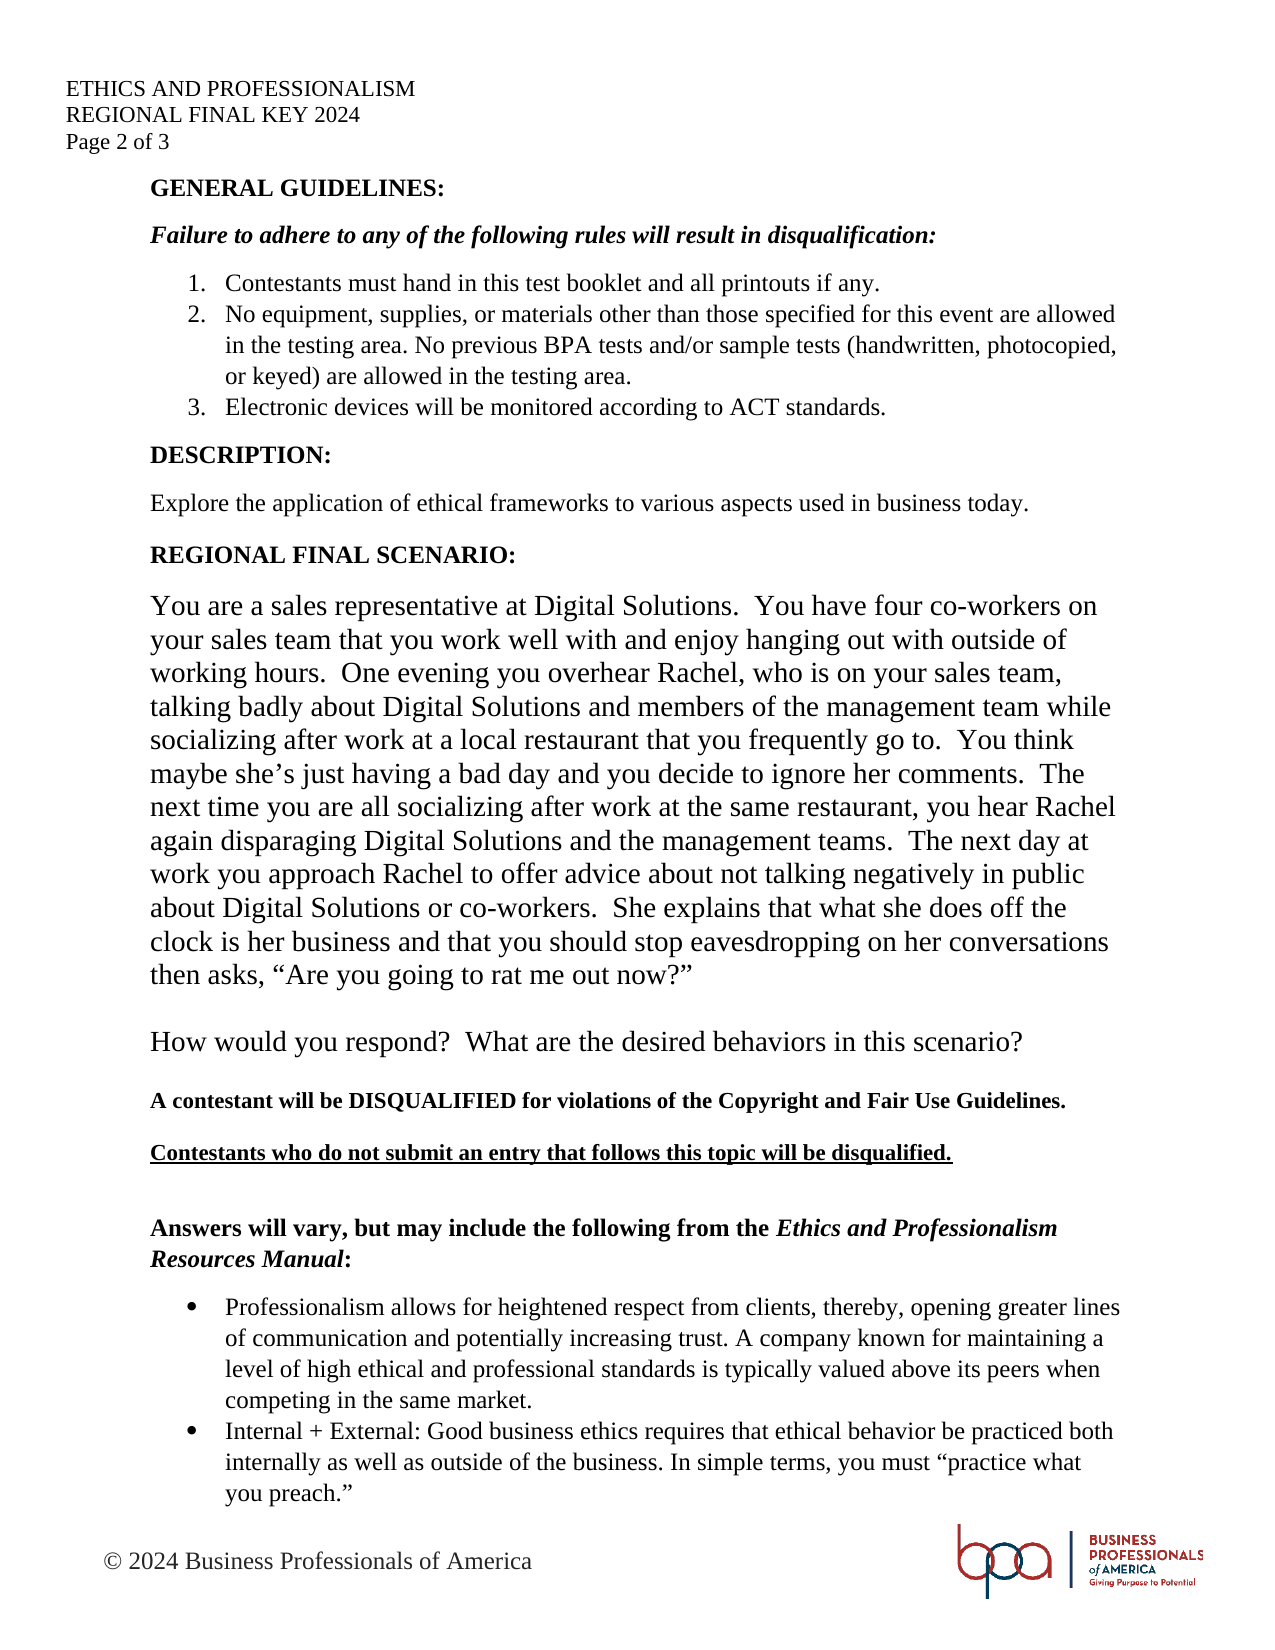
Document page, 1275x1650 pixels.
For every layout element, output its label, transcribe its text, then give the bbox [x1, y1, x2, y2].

text How would you respond? What are the desired behaviors in this scenario? [150, 1024, 1125, 1058]
text You are a sales representative at Digital Solutions. You have four co-workers on your sales team that you work well with and enjoy hanging out with outside of working hours. One evening you overhear Rachel, who is on your sales team, talking badly about Digital Solutions and members of the management team while socializing after work at a local restaurant that you frequently go to. You think maybe she’s just having a bad day and you decide to ignore her comments. The next time you are all socializing after work at the same restaurant, you hear Rachel again disparaging Digital Solutions and the management teams. The next day at work you approach Rachel to offer advice about not talking negatively in public about Digital Solutions or co-workers. She explains that what she does off the clock is her business and that you should stop eavesdropping on her conversations then asks, “Are you going to rat me out now?” [150, 588, 1125, 991]
picture [957, 1524, 1203, 1599]
text Answers will vary, but may include the following from the Ethics and Professionalism Resources Manual: [150, 1213, 1125, 1273]
text Explore the application of ethical frameworks to various aspects used in business today. [150, 488, 1125, 517]
list Contestants must hand in this test booklet and all printouts if any. [187, 268, 1125, 297]
text REGIONAL FINAL Scenario: [150, 541, 1125, 569]
list Professionalism allows for heightened respect from clients, thereby, opening greater lines of communication and potentially increasing trust. A company known for maintaining a level of high ethical and professional standards is typically valued above its peers when competing in the same market. [187, 1292, 1125, 1414]
text Failure to adhere to any of the following rules will result in disqualification: [150, 221, 1125, 249]
text Contestants who do not submit an entry that follows this topic will be disqualified. [150, 1139, 1125, 1166]
list Electronic devices will be monitored according to ACT standards. [187, 392, 1125, 421]
text A contestant will be DISQUALIFIED for violations of the Copyright and Fair Use Guidelines. [150, 1087, 1125, 1113]
list No equipment, supplies, or materials other than those specified for this event are allowed in the testing area. No previous BPA tests and/or sample tests (handwritten, photocopied, or keyed) are allowed in the testing area. [187, 299, 1125, 390]
text GENERAL GUIDELINES: [150, 173, 1125, 202]
text DESCRIPTION: [150, 440, 1125, 469]
list Internal + External: Good business ethics requires that ethical behavior be practiced both internally as well as outside of the business. In simple terms, you must “practice what you preach.” [187, 1416, 1125, 1507]
